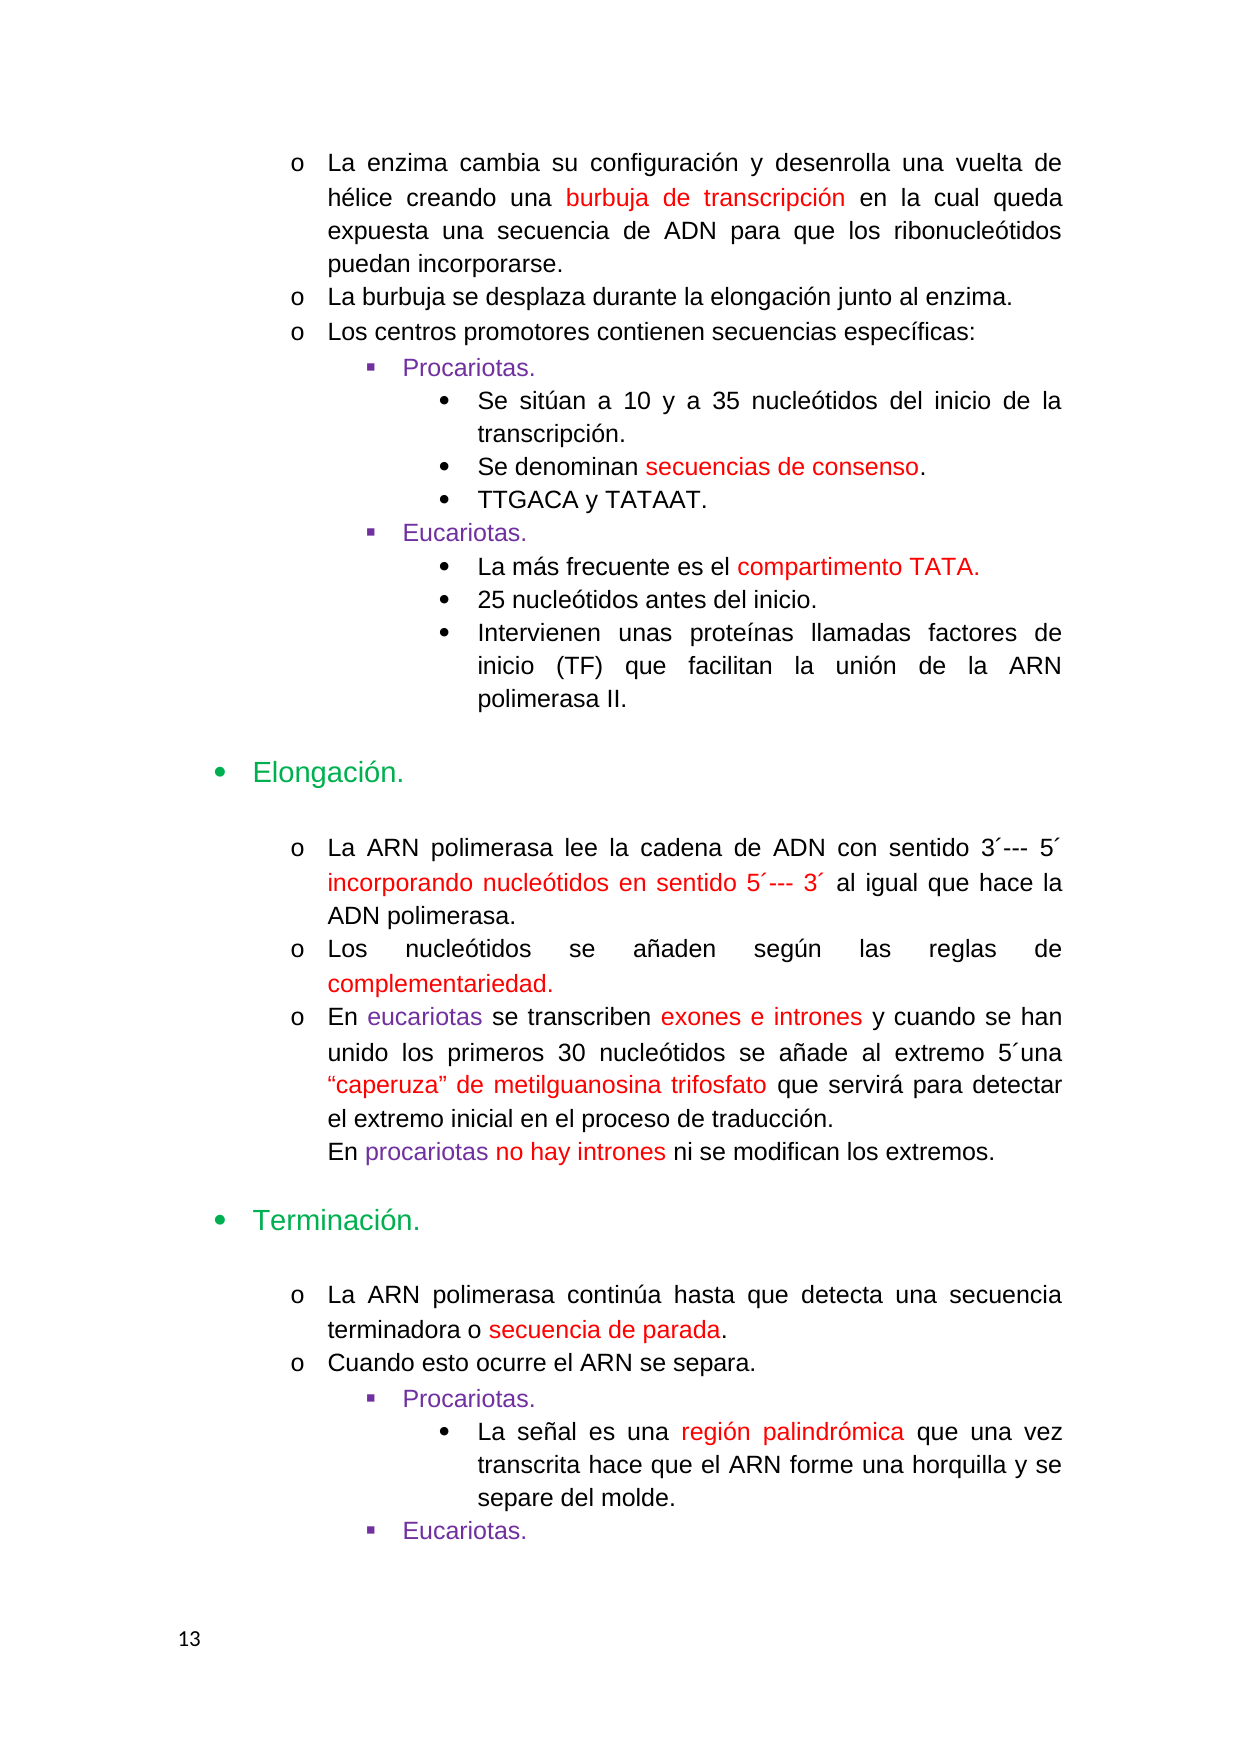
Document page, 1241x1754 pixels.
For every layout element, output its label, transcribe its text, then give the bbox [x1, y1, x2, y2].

list Los nucleótidos se añaden según las reglas de complementariedad. [290, 934, 1063, 998]
list En procariotas no hay intrones ni se modifican los extremos. [327, 1137, 1063, 1165]
list La ARN polimerasa lee la cadena de ADN con sentido 3´--- 5´ incorporando nucleótidos en sentido 5´--- 3´ al igual que hace la ADN polimerasa. [290, 833, 1063, 930]
list Procariotas. [365, 1384, 1063, 1412]
list Eucariotas. [365, 1516, 1063, 1545]
list En eucariotas se transcriben exones e intrones y cuando se han unido los primeros 30 nucleótidos se añade al extremo 5´una “caperuza” de metilguanosina trifosfato que servirá para detectar el extremo inicial en el proceso de traducción. [290, 1002, 1063, 1132]
list La señal es una región palindrómica que una vez transcrita hace que el ARN forme una horquilla y se separe del molde. [440, 1417, 1063, 1512]
list Eucariotas. [365, 518, 1063, 547]
list Se denominan secuencias de consenso. [440, 452, 1063, 481]
list 25 nucleótidos antes del inicio. [440, 585, 1063, 613]
list Cuando esto ocurre el ARN se separa. [290, 1348, 1063, 1379]
list Se sitúan a 10 y a 35 nucleótidos del inicio de la transcripción. [440, 386, 1063, 448]
list La enzima cambia su configuración y desenrolla una vuelta de hélice creando una burbuja de transcripción en la cual queda expuesta una secuencia de ADN para que los ribonucleótidos puedan incorporarse. [290, 148, 1063, 278]
list Procariotas. [365, 353, 1063, 382]
list La burbuja se desplaza durante la elongación junto al enzima. [290, 282, 1063, 313]
list Elongación. [215, 756, 1063, 789]
list La ARN polimerasa continúa hasta que detecta una secuencia terminadora o secuencia de parada. [290, 1280, 1063, 1344]
list Terminación. [215, 1203, 1063, 1236]
list TTGACA y TATAAT. [440, 485, 1063, 514]
list Intervienen unas proteínas llamadas factores de inicio (TF) que facilitan la unión de la ARN polimerasa II. [440, 618, 1063, 713]
list La más frecuente es el compartimento TATA. [440, 552, 1063, 580]
list Los centros promotores contienen secuencias específicas: [290, 317, 1063, 348]
